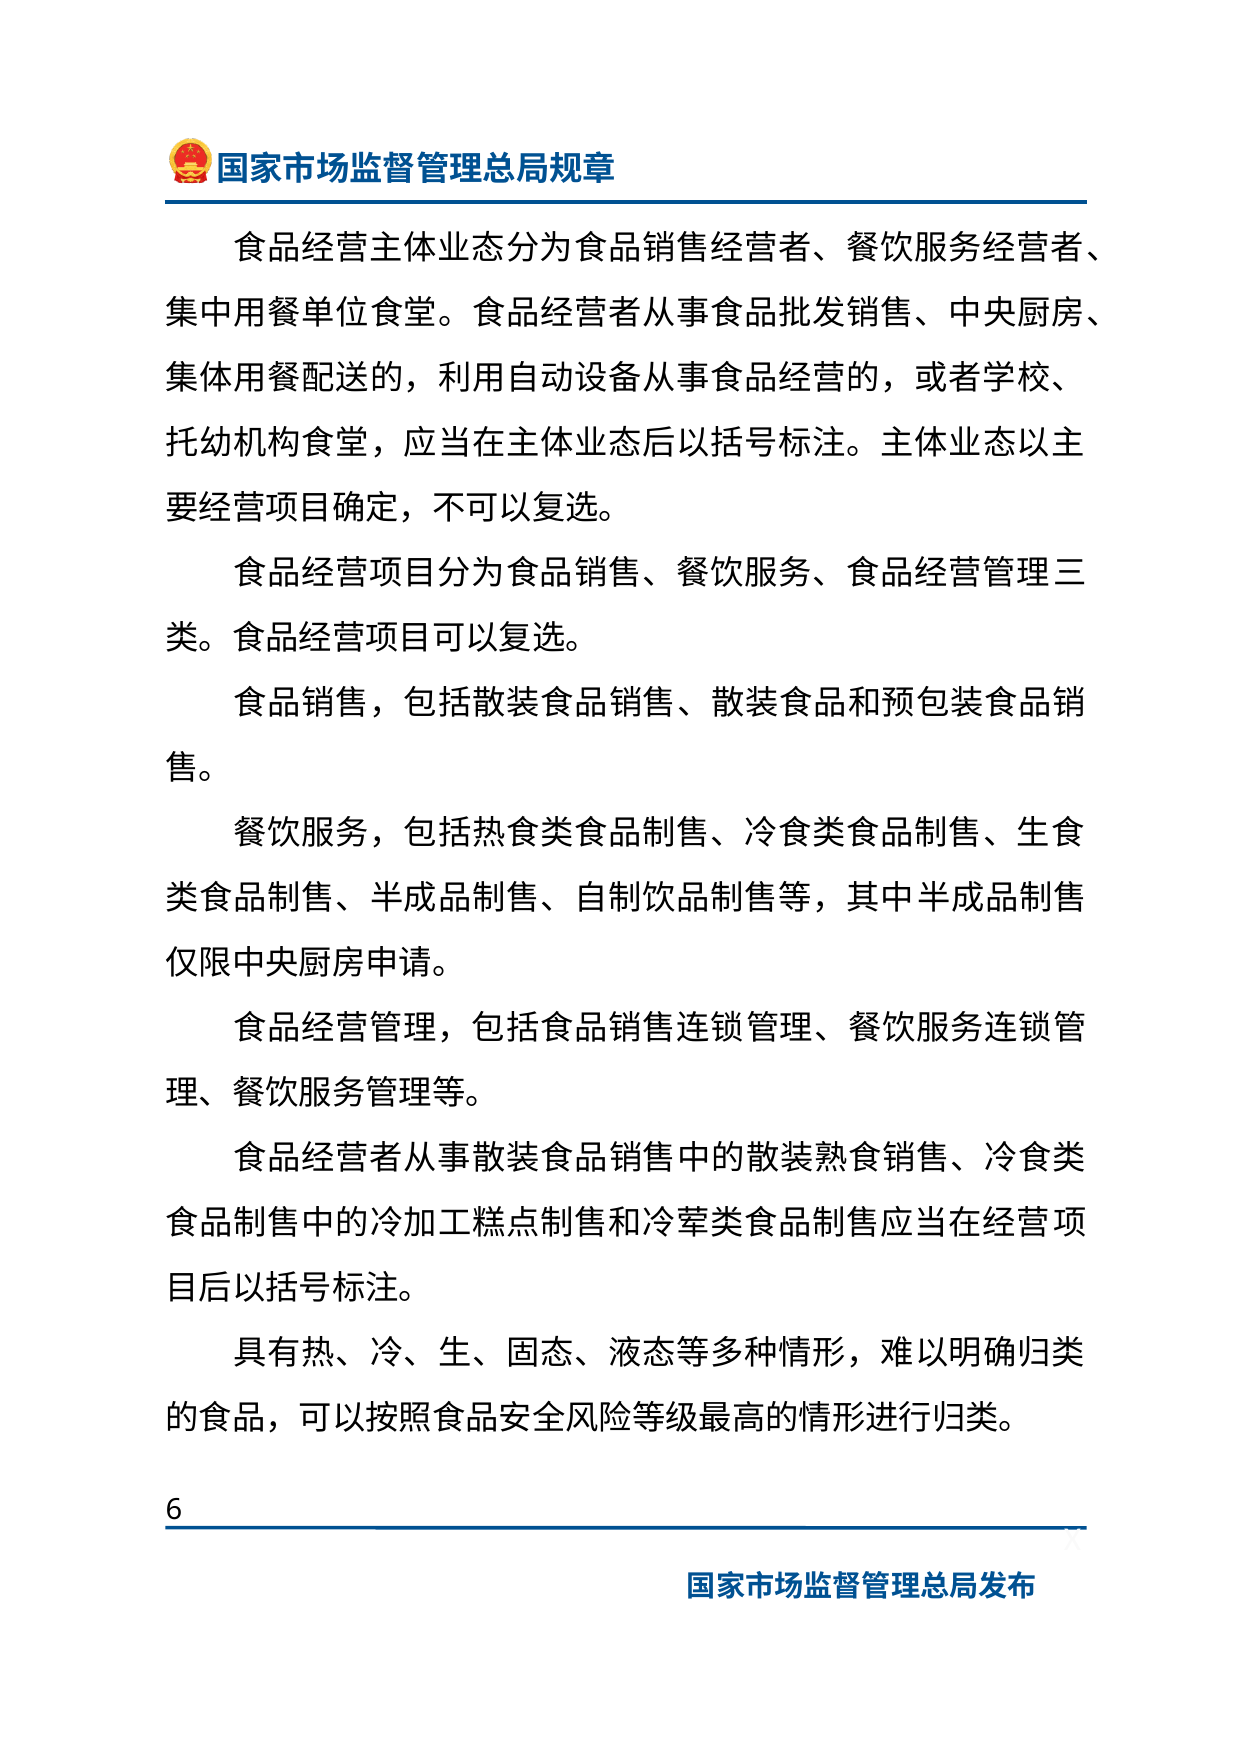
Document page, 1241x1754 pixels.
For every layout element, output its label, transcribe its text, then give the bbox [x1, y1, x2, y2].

text 食品经营项目分为食品销售、餐饮服务、食品经营管理三类。食品经营项目可以复选。 [165, 538, 1087, 668]
text 食品经营主体业态分为食品销售经营者、餐饮服务经营者、集中用餐单位食堂。食品经营者从事食品批发销售、中央厨房、集体用餐配送的，利用自动设备从事食品经营的，或者学校、托幼机构食堂，应当在主体业态后以括号标注。主体业态以主要经营项目确定，不可以复选。 [165, 213, 1087, 538]
text 食品销售，包括散装食品销售、散装食品和预包装食品销售。 [165, 668, 1087, 798]
text 食品经营者从事散装食品销售中的散装熟食销售、冷食类食品制售中的冷加工糕点制售和冷荤类食品制售应当在经营项目后以括号标注。 [165, 1123, 1087, 1318]
text 具有热、冷、生、固态、液态等多种情形，难以明确归类的食品，可以按照食品安全风险等级最高的情形进行归类。 [165, 1318, 1087, 1448]
text 餐饮服务，包括热食类食品制售、冷食类食品制售、生食类食品制售、半成品制售、自制饮品制售等，其中半成品制售仅限中央厨房申请。 [165, 798, 1087, 993]
text 食品经营管理，包括食品销售连锁管理、餐饮服务连锁管理、餐饮服务管理等。 [165, 993, 1087, 1123]
picture [165, 136, 216, 187]
